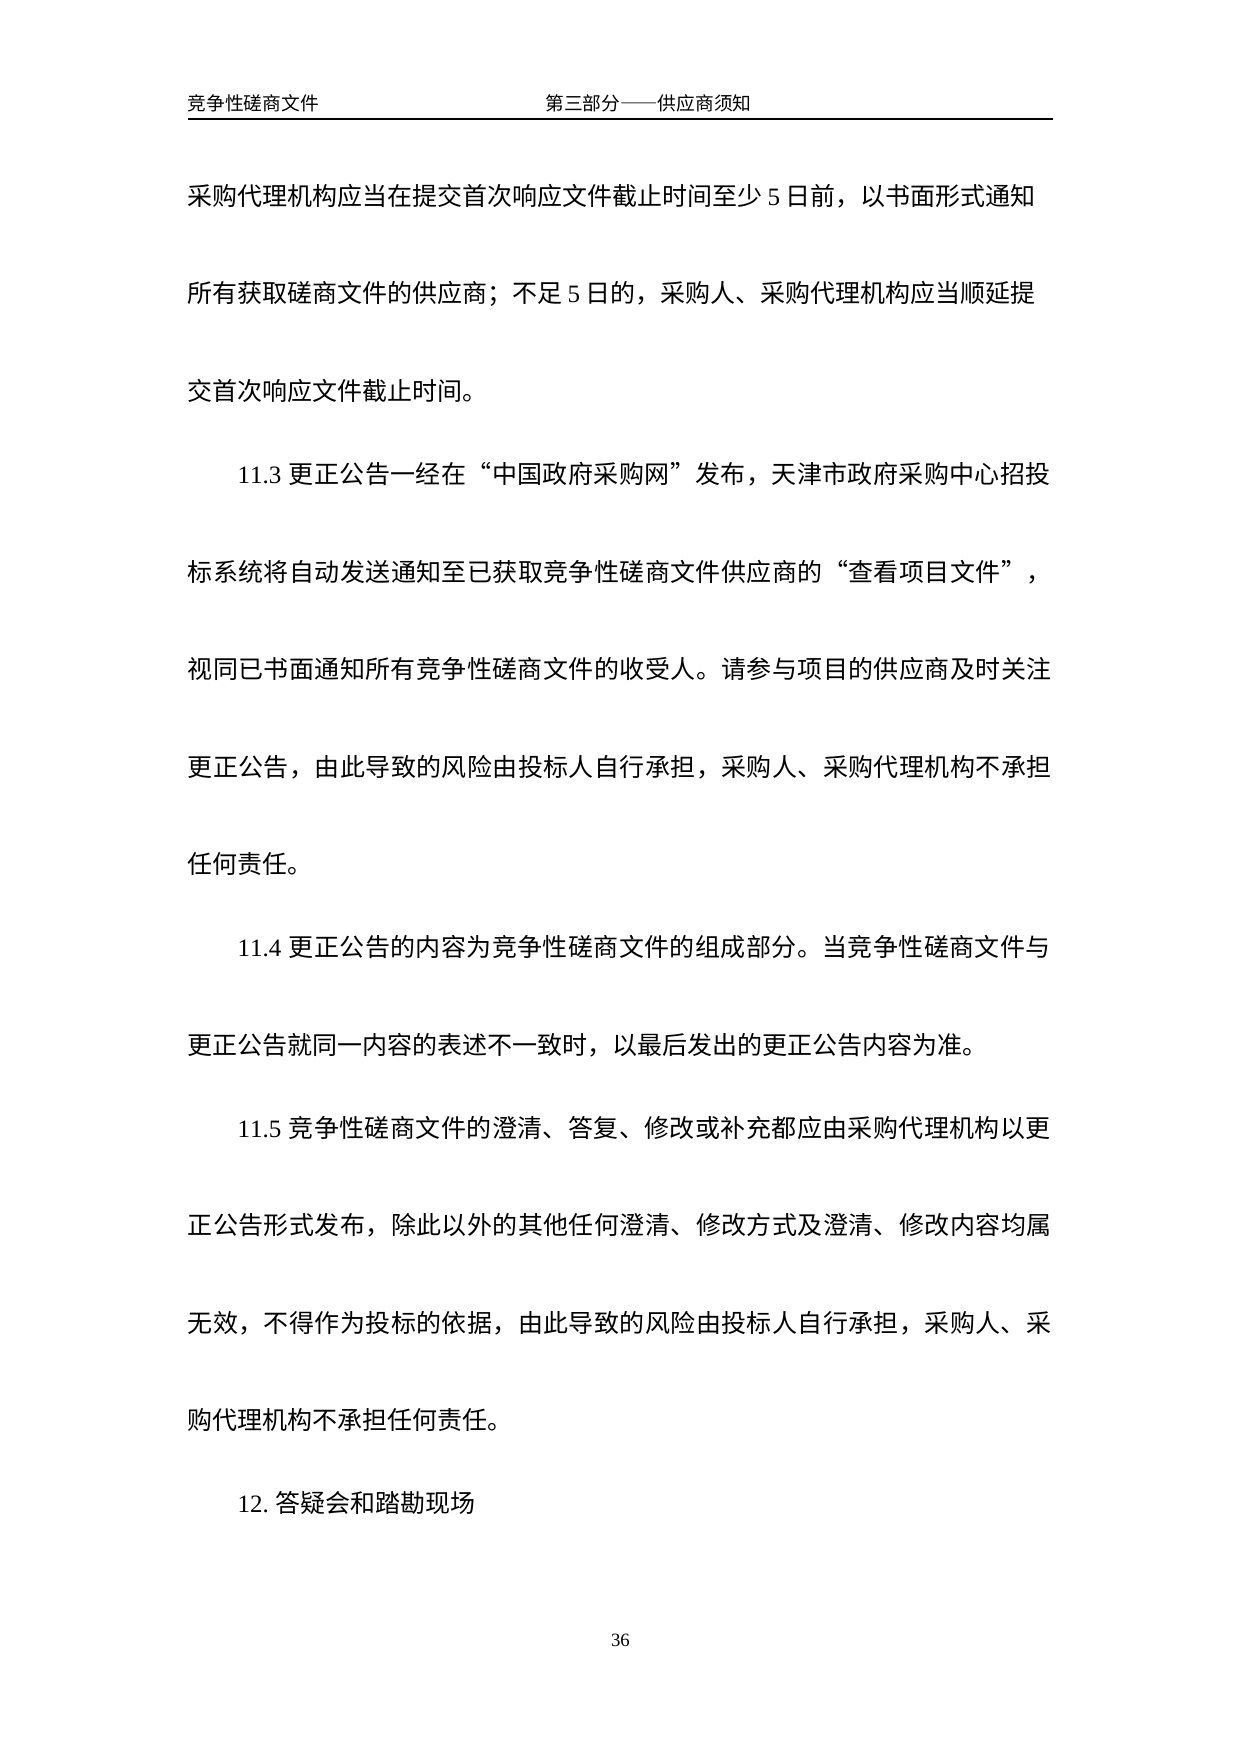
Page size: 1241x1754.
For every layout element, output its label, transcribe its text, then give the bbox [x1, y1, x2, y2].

text 11.5 竞争性磋商文件的澄清、答复、修改或补充都应由采购代理机构以更正公告形式发布，除此以外的其他任何澄清、修改方式及澄清、修改内容均属无效，不得作为投标的依据，由此导致的风险由投标人自行承担，采购人、采购代理机构不承担任何责任。 [187, 1094, 1053, 1451]
text 11.4 更正公告的内容为竞争性磋商文件的组成部分。当竞争性磋商文件与更正公告就同一内容的表述不一致时，以最后发出的更正公告内容为准。 [187, 913, 1053, 1076]
text 12. 答疑会和踏勘现场 [187, 1469, 1053, 1534]
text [187, 162, 1053, 422]
text 11.3 更正公告一经在“中国政府采购网”发布，天津市政府采购中心招投标系统将自动发送通知至已获取竞争性磋商文件供应商的“查看项目文件”，视同已书面通知所有竞争性磋商文件的收受人。请参与项目的供应商及时关注更正公告，由此导致的风险由投标人自行承担，采购人、采购代理机构不承担任何责任。 [187, 440, 1053, 895]
